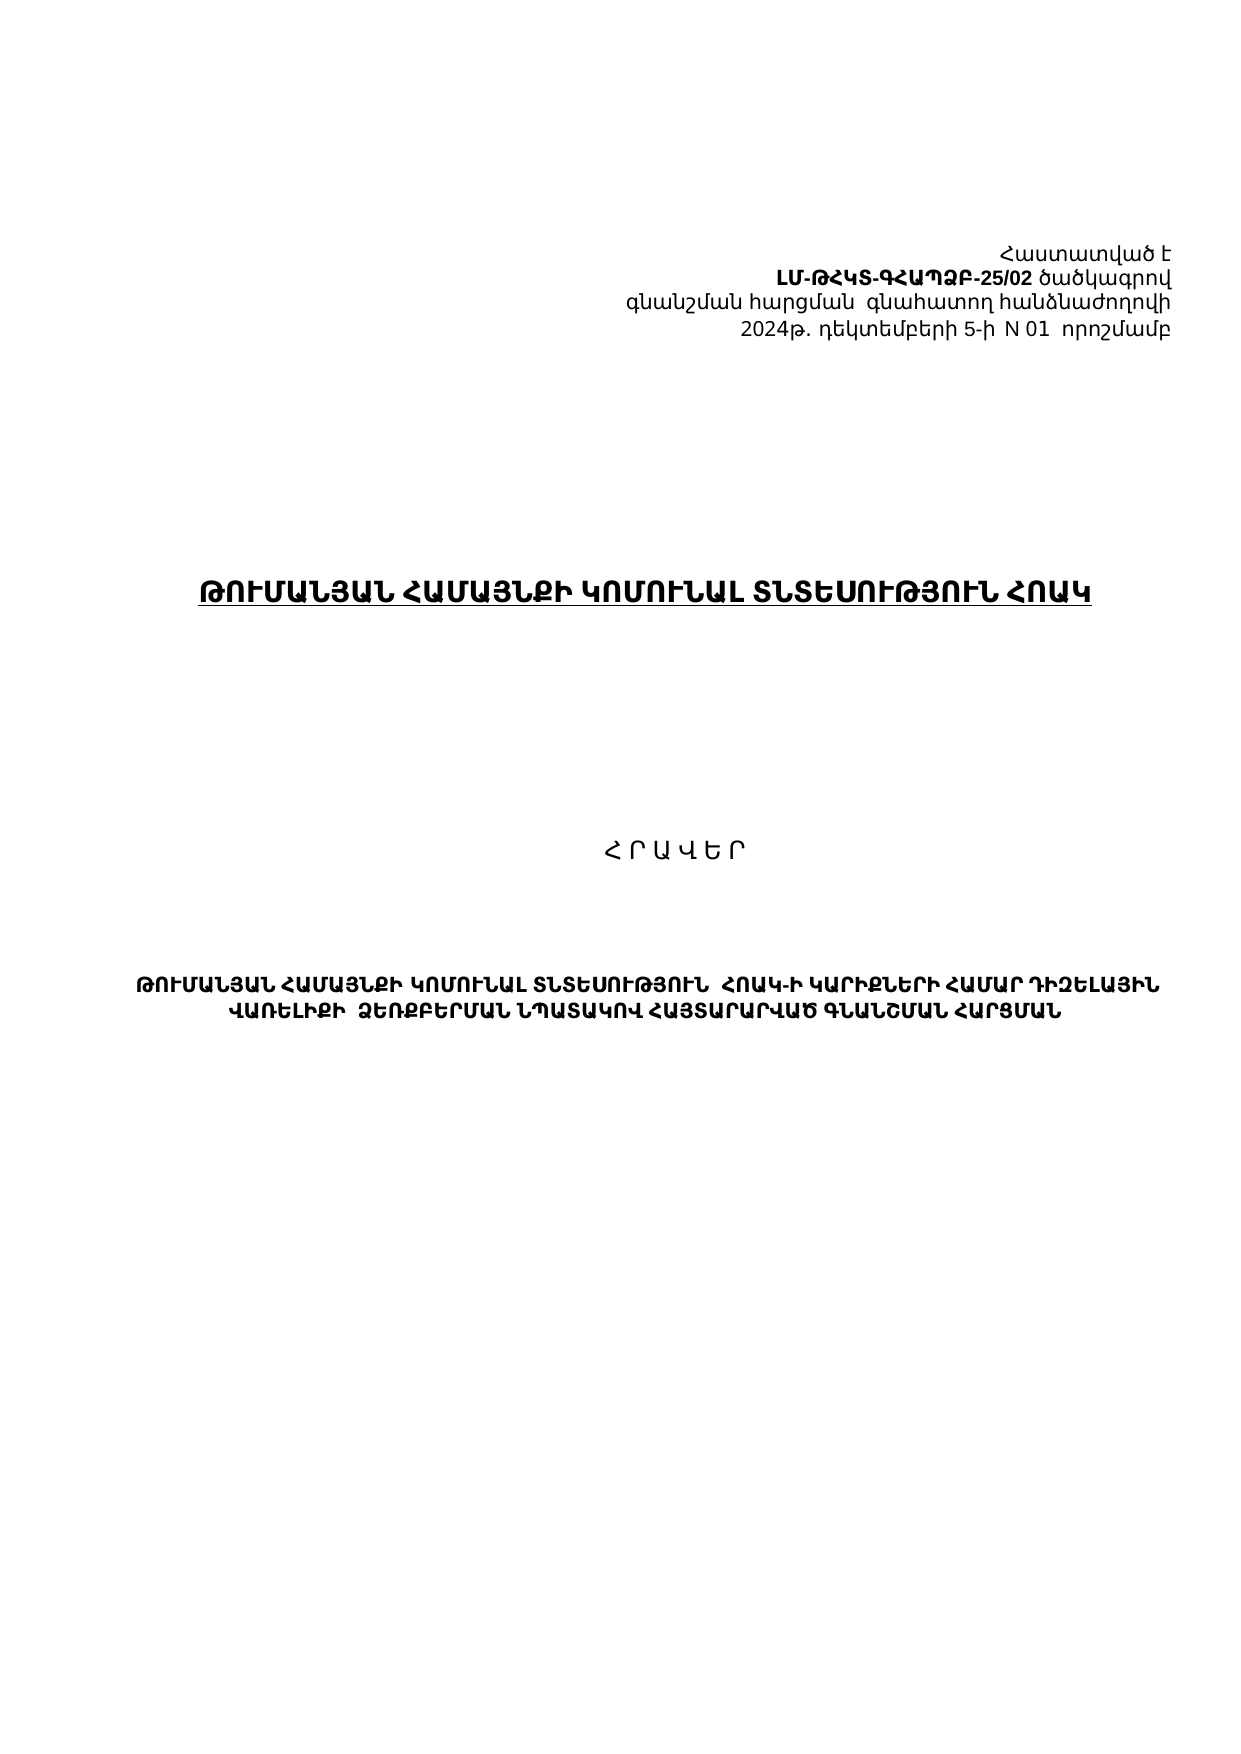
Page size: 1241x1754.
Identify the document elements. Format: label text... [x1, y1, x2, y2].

text ԼՄ-ԹՀԿՏ-ԳՀԱՊՁԲ-25/02 ծածկագրով [118, 266, 1171, 290]
text ԹՈՒՄԱՆՅԱՆ ՀԱՄԱՅՆՔԻ ԿՈՄՈՒՆԱԼ ՏՆՏԵՍՈՒԹՅՈՒՆ ՀՈԱԿ [118, 575, 1171, 609]
text Հ Ր Ա Վ Ե Ր [118, 836, 1172, 864]
text ԹՈՒՄԱՆՅԱՆ ՀԱՄԱՅՆՔԻ ԿՈՄՈՒՆԱԼ ՏՆՏԵՍՈՒԹՅՈՒՆ ՀՈԱԿ-Ի ԿԱՐԻՔՆԵՐԻ ՀԱՄԱՐ ԴԻԶԵԼԱՅԻՆ ՎԱՌԵԼԻՔԻ ՁԵՌՔԲԵՐՄԱՆ ՆՊԱՏԱԿՈՎ ՀԱՅՏԱՐԱՐՎԱԾ ԳՆԱՆՇՄԱՆ ՀԱՐՑՄԱՆ [118, 970, 1171, 1022]
text 2024թ․ դեկտեմբերի 5-ի N 01 որոշմամբ [118, 314, 1171, 343]
text Հաստատված է [118, 242, 1171, 266]
text գնանշման հարցման գնահատող հանձնաժողովի [118, 290, 1171, 314]
